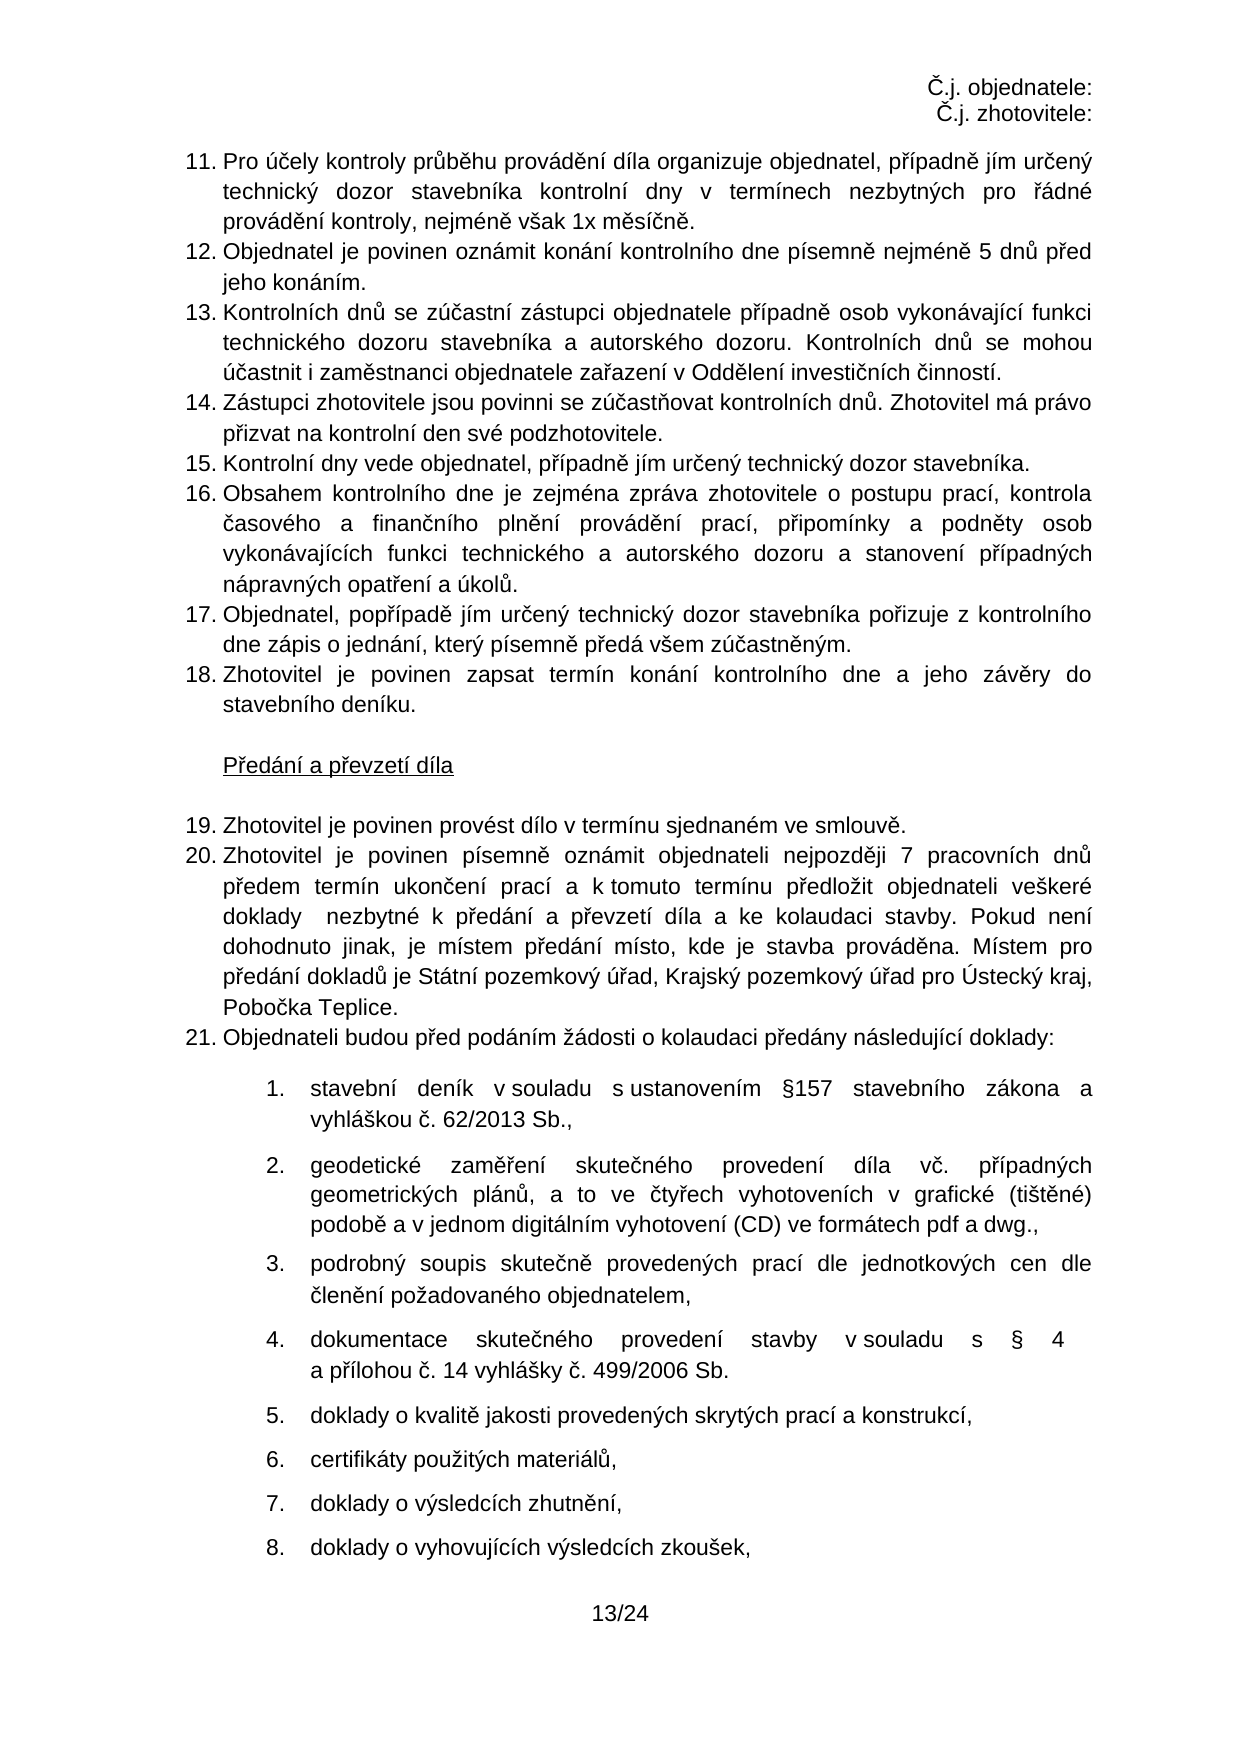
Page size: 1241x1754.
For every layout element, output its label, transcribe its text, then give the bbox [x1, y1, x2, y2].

list podrobný soupis skutečně provedených prací dle jednotkových cen dle členění požadovaného objednatelem, [266, 1250, 1093, 1308]
list Objednateli budou před podáním žádosti o kolaudaci předány následující doklady: [185, 1024, 1093, 1050]
list doklady o výsledcích zhutnění, [266, 1490, 1093, 1516]
list doklady o vyhovujících výsledcích zkoušek, [266, 1534, 1093, 1560]
list Objednatel je povinen oznámit konání kontrolního dne písemně nejméně 5 dnů před jeho konáním. [185, 238, 1093, 295]
list Objednatel, popřípadě jím určený technický dozor stavebníka pořizuje z kontrolního dne zápis o jednání, který písemně předá všem zúčastněným. [185, 601, 1093, 657]
list certifikáty použitých materiálů, [266, 1446, 1093, 1472]
list Kontrolních dnů se zúčastní zástupci objednatele případně osob vykonávající funkci technického dozoru stavebníka a autorského dozoru. Kontrolních dnů se mohou účastnit i zaměstnanci objednatele zařazení v Oddělení investičních činností. [185, 299, 1093, 385]
list doklady o kvalitě jakosti provedených skrytých prací a konstrukcí, [266, 1402, 1093, 1428]
list Zhotovitel je povinen zapsat termín konání kontrolního dne a jeho závěry do stavebního deníku. [185, 661, 1093, 718]
list stavební deník v souladu s ustanovením §157 stavebního zákona a vyhláškou č. 62/2013 Sb., [266, 1075, 1093, 1133]
list Kontrolní dny vede objednatel, případně jím určený technický dozor stavebníka. [185, 450, 1093, 476]
list Obsahem kontrolního dne je zejména zpráva zhotovitele o postupu prací, kontrola časového a finančního plnění provádění prací, připomínky a podněty osob vykonávajících funkci technického a autorského dozoru a stanovení případných nápravných opatření a úkolů. [185, 480, 1093, 597]
list Zhotovitel je povinen provést dílo v termínu sjednaném ve smlouvě. [185, 812, 1093, 838]
list Zástupci zhotovitele jsou povinni se zúčastňovat kontrolních dnů. Zhotovitel má právo přizvat na kontrolní den své podzhotovitele. [185, 389, 1093, 446]
list Předání a převzetí díla [223, 752, 1093, 778]
list dokumentace skutečného provedení stavby v souladu s § 4 a přílohou č. 14 vyhlášky č. 499/2006 Sb. [266, 1326, 1093, 1384]
list geodetické zaměření skutečného provedení díla vč. případných geometrických plánů, a to ve čtyřech vyhotoveních v grafické (tištěné) podobě a v jednom digitálním vyhotovení (CD) ve formátech pdf a dwg., [266, 1150, 1093, 1238]
list Zhotovitel je povinen písemně oznámit objednateli nejpozději 7 pracovních dnů předem termín ukončení prací a k tomuto termínu předložit objednateli veškeré doklady nezbytné k předání a převzetí díla a ke kolaudaci stavby. Pokud není dohodnuto jinak, je místem předání místo, kde je stavba prováděna. Místem pro předání dokladů je Státní pozemkový úřad, Krajský pozemkový úřad pro Ústecký kraj, Pobočka Teplice. [185, 842, 1093, 1020]
list Pro účely kontroly průběhu provádění díla organizuje objednatel, případně jím určený technický dozor stavebníka kontrolní dny v termínech nezbytných pro řádné provádění kontroly, nejméně však 1x měsíčně. [185, 148, 1093, 234]
